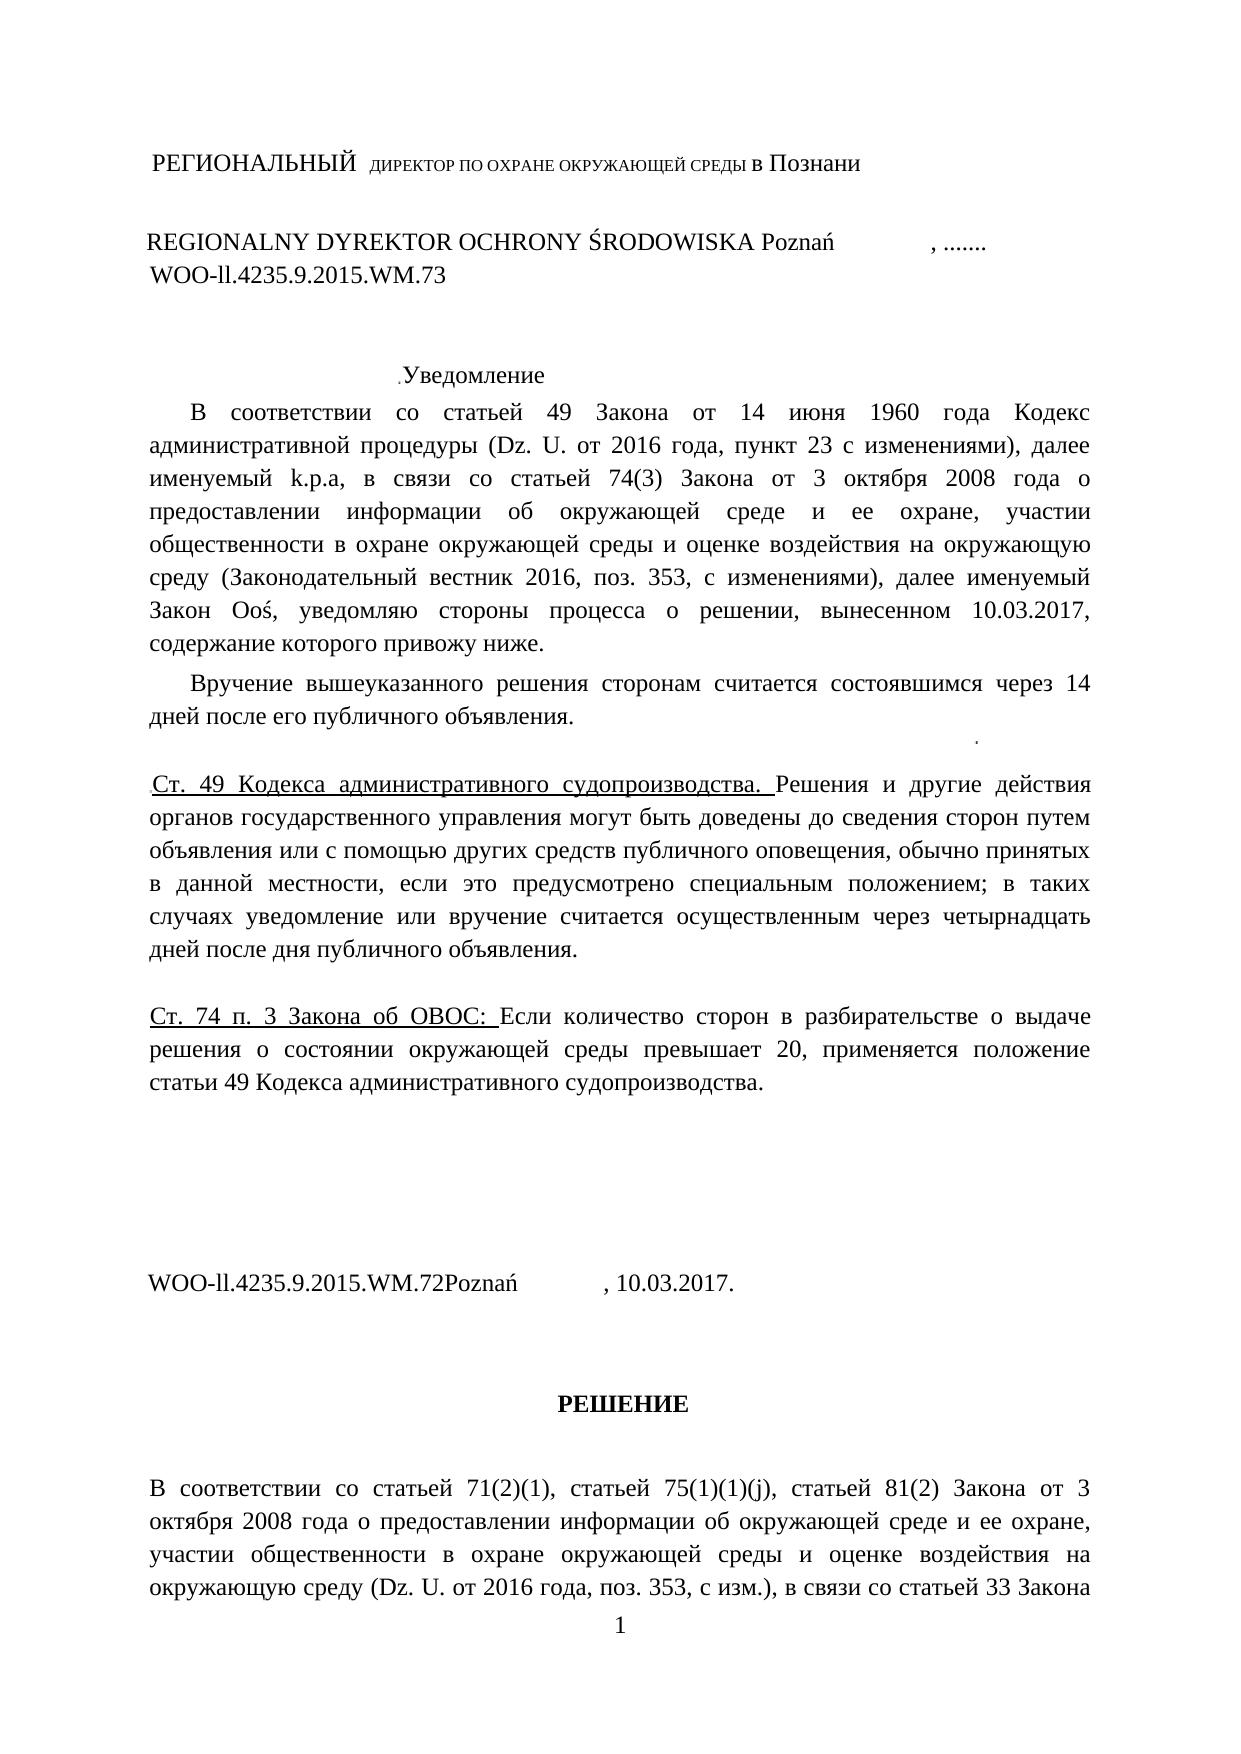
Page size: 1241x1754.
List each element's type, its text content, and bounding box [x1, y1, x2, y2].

text WOO-ll.4235.9.2015.WM.72Poznań , 10.03.2017. [148, 1268, 1092, 1297]
text В соответствии со статьей 49 Закона от 14 июня 1960 года Кодекс административной процедуры (Dz. U. от 2016 года, пункт 23 с изменениями), далее именуемый k.p.a, в связи со статьей 74(3) Закона от 3 октября 2008 года о предоставлении информации об окружающей среде и ее охране, участии общественности в охране окружающей среды и оценке воздействия на окружающую среду (Законодательный вестник 2016, поз. 353, с изменениями), далее именуемый Закон Ooś, уведомляю стороны процесса о решении, вынесенном 10.03.2017, содержание которого привожу ниже. [149, 397, 1092, 657]
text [149, 1473, 1092, 1601]
subtitle РЕШЕНИЕ [154, 1389, 1092, 1418]
text Ст. 49 Кодекса административного судопроизводства. Решения и другие действия органов государственного управления могут быть доведены до сведения сторон путем объявления или с помощью других средств публичного оповещения, обычно принятых в данной местности, если это предусмотрено специальным положением; в таких случаях уведомление или вручение считается осуществленным через четырнадцать дней после дня публичного объявления. [149, 769, 1092, 963]
subtitle Уведомление [148, 361, 1092, 389]
text Ст. 74 п. 3 Закона об ОВОС: Если количество сторон в разбирательстве о выдаче решения о состоянии окружающей среды превышает 20, применяется положение статьи 49 Кодекса административного судопроизводства. [149, 1001, 1092, 1096]
text WOO-ll.4235.9.2015.WM.73 [149, 260, 1092, 289]
text РЕГИОНАЛЬНЫЙ ДИРЕКТОР ПО ОХРАНЕ ОКРУЖАЮЩЕЙ СРЕДЫ в Познани [151, 148, 1092, 176]
text REGIONALNY DYREKTOR OCHRONY ŚRODOWISKA Poznań , ....... [146, 227, 1092, 256]
text Вручение вышеуказанного решения сторонам считается состоявшимся через 14 дней после его публичного объявления. [149, 668, 1092, 730]
